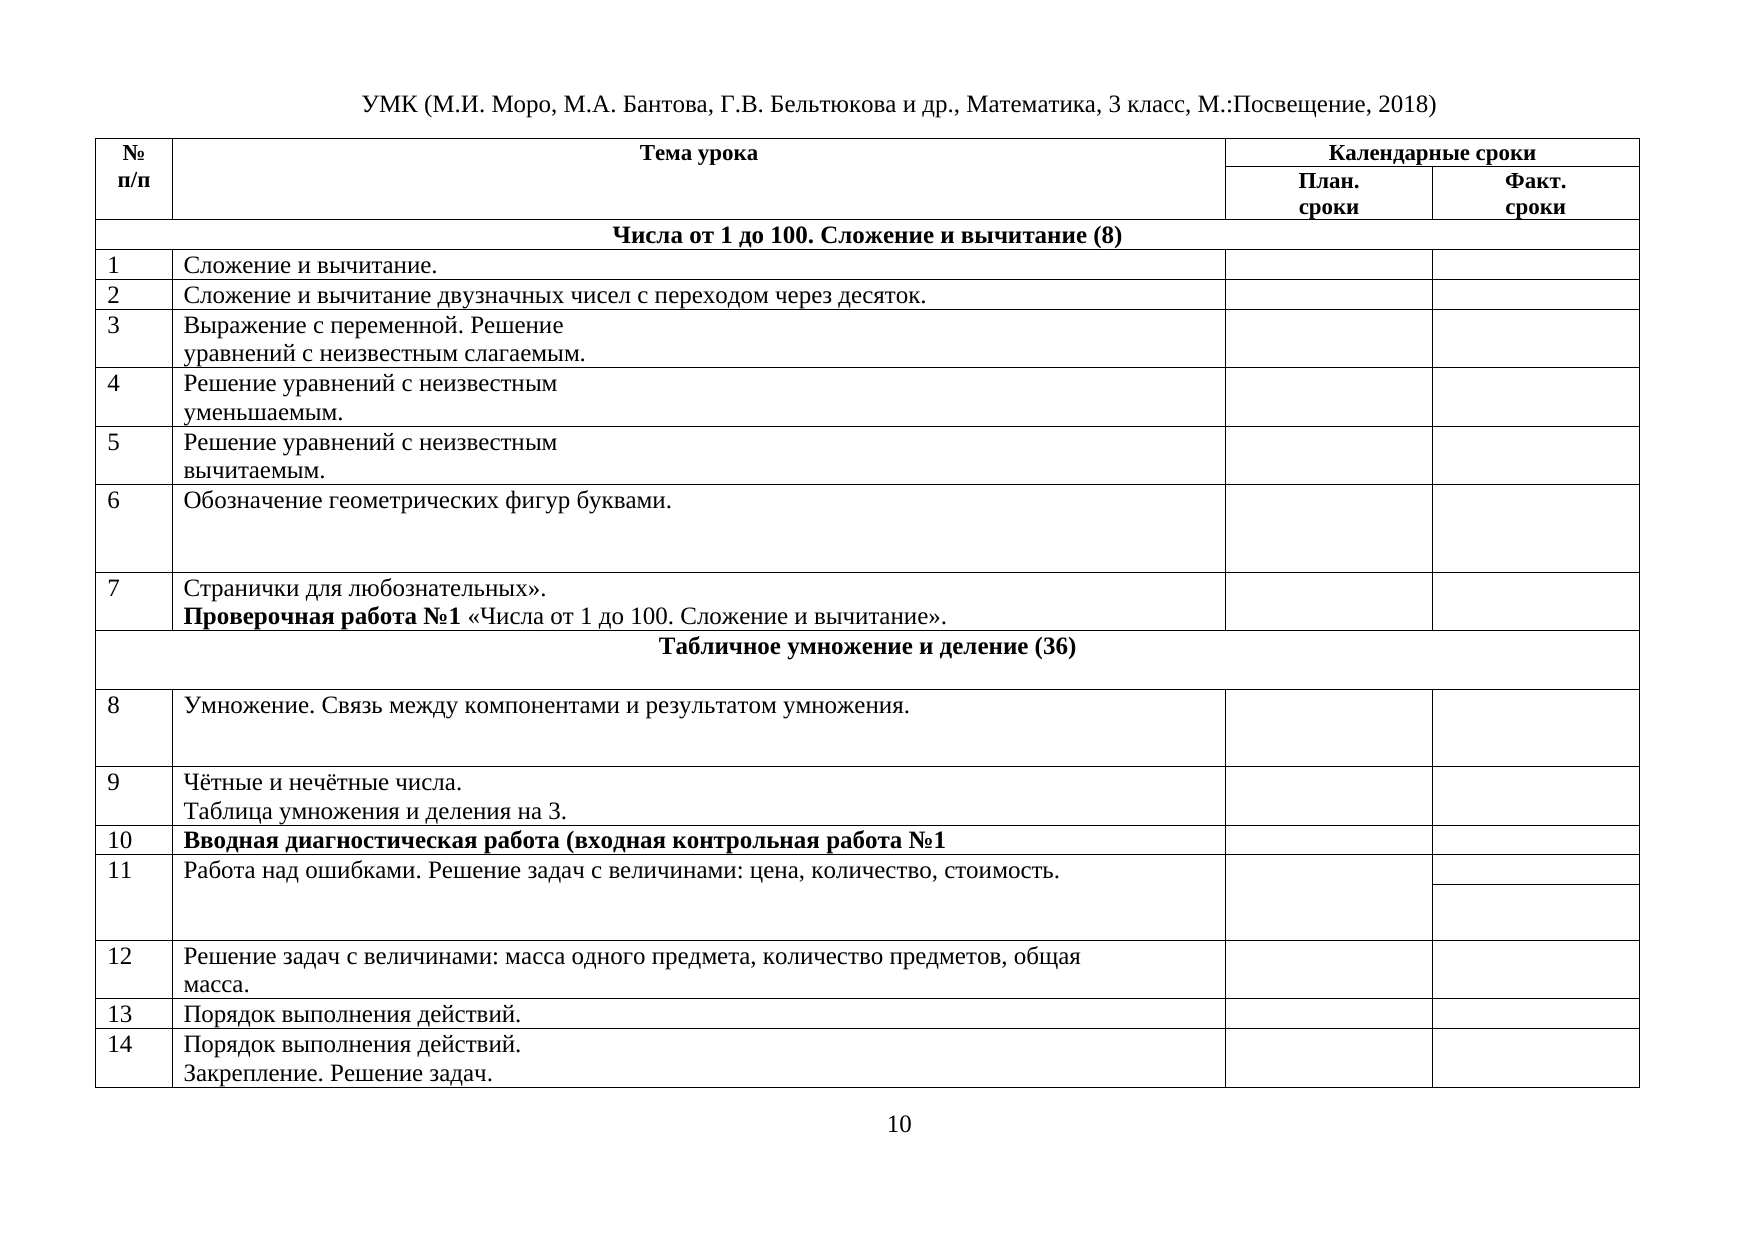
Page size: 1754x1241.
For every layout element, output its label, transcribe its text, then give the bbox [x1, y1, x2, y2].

table_cell Умножение. Связь между компонентами и результатом умножения. [173, 690, 1225, 766]
table_cell Вводная диагностическая работа (входная контрольная работа №1 [173, 826, 1225, 854]
table_cell Странички для любознательных». Проверочная работа №1 «Числа от 1 до 100. Сложение и вычитание». [173, 573, 1225, 630]
table_cell Сложение и вычитание двузначных чисел с переходом через десяток. [173, 280, 1225, 309]
table_cell [1433, 427, 1639, 484]
table_cell [1226, 941, 1432, 998]
table_cell [1433, 826, 1639, 854]
table_cell [1226, 573, 1432, 630]
table_cell 12 [96, 941, 172, 998]
table_cell [1433, 885, 1639, 940]
table_cell [1433, 999, 1639, 1028]
table_cell [1433, 310, 1639, 367]
table_header Тема урока [173, 139, 1225, 219]
table_cell Выражение с переменной. Решение уравнений с неизвестным слагаемым. [173, 310, 1225, 367]
table_cell [1226, 855, 1432, 940]
table_cell Решение уравнений с неизвестным вычитаемым. [173, 427, 1225, 484]
table_cell 2 [96, 280, 172, 309]
table_cell 14 [96, 1029, 172, 1087]
table_cell [1226, 999, 1432, 1028]
table_cell Табличное умножение и деление (36) [96, 631, 1639, 689]
table_cell Факт. сроки [1433, 167, 1639, 219]
table_cell Порядок выполнения действий. Закрепление. Решение задач. [173, 1029, 1225, 1087]
table_cell План. сроки [1226, 167, 1432, 219]
table_cell [1433, 573, 1639, 630]
table_cell 5 [96, 427, 172, 484]
table_cell 11 [96, 855, 172, 940]
table_cell [1433, 855, 1639, 883]
table_header Календарные сроки [1226, 139, 1639, 166]
table_cell 7 [96, 573, 172, 630]
table_cell Решение уравнений с неизвестным уменьшаемым. [173, 368, 1225, 426]
text УМК (М.И. Моро, М.А. Бантова, Г.В. Бельтюкова и др., Математика, 3 класс, М.:Посвещение, 2018) [118, 89, 1680, 117]
table_cell Порядок выполнения действий. [173, 999, 1225, 1028]
table_cell [1226, 368, 1432, 426]
table_cell 3 [96, 310, 172, 367]
table_cell Сложение и вычитание. [173, 250, 1225, 279]
table_cell 4 [96, 368, 172, 426]
table_cell [1226, 485, 1432, 572]
table_cell 10 [96, 826, 172, 854]
table_cell [1433, 368, 1639, 426]
table_cell [1226, 1029, 1432, 1087]
table_cell Чётные и нечётные числа. Таблица умножения и деления на 3. [173, 767, 1225, 824]
table_header № п/п [96, 139, 172, 219]
table_cell [1433, 1029, 1639, 1087]
table_cell 1 [96, 250, 172, 279]
table_cell Числа от 1 до 100. Сложение и вычитание (8) [96, 220, 1639, 249]
table_cell [1433, 250, 1639, 279]
table_cell [1226, 280, 1432, 309]
table_cell Обозначение геометрических фигур буквами. [173, 485, 1225, 572]
table_cell 8 [96, 690, 172, 766]
table_cell [1226, 427, 1432, 484]
table_cell [1433, 767, 1639, 824]
table_cell Работа над ошибками. Решение задач с величинами: цена, количество, стоимость. [173, 855, 1225, 940]
table_cell [1226, 767, 1432, 824]
table_cell [1433, 941, 1639, 998]
table_cell [1433, 690, 1639, 766]
table_cell 9 [96, 767, 172, 824]
table_cell [1226, 690, 1432, 766]
table_cell 6 [96, 485, 172, 572]
table_cell [1433, 280, 1639, 309]
table_cell Решение задач с величинами: масса одного предмета, количество предметов, общая масса. [173, 941, 1225, 998]
table_cell [1433, 485, 1639, 572]
table_cell [1226, 826, 1432, 854]
table_cell [1226, 310, 1432, 367]
table_cell [1226, 250, 1432, 279]
table_cell 13 [96, 999, 172, 1028]
